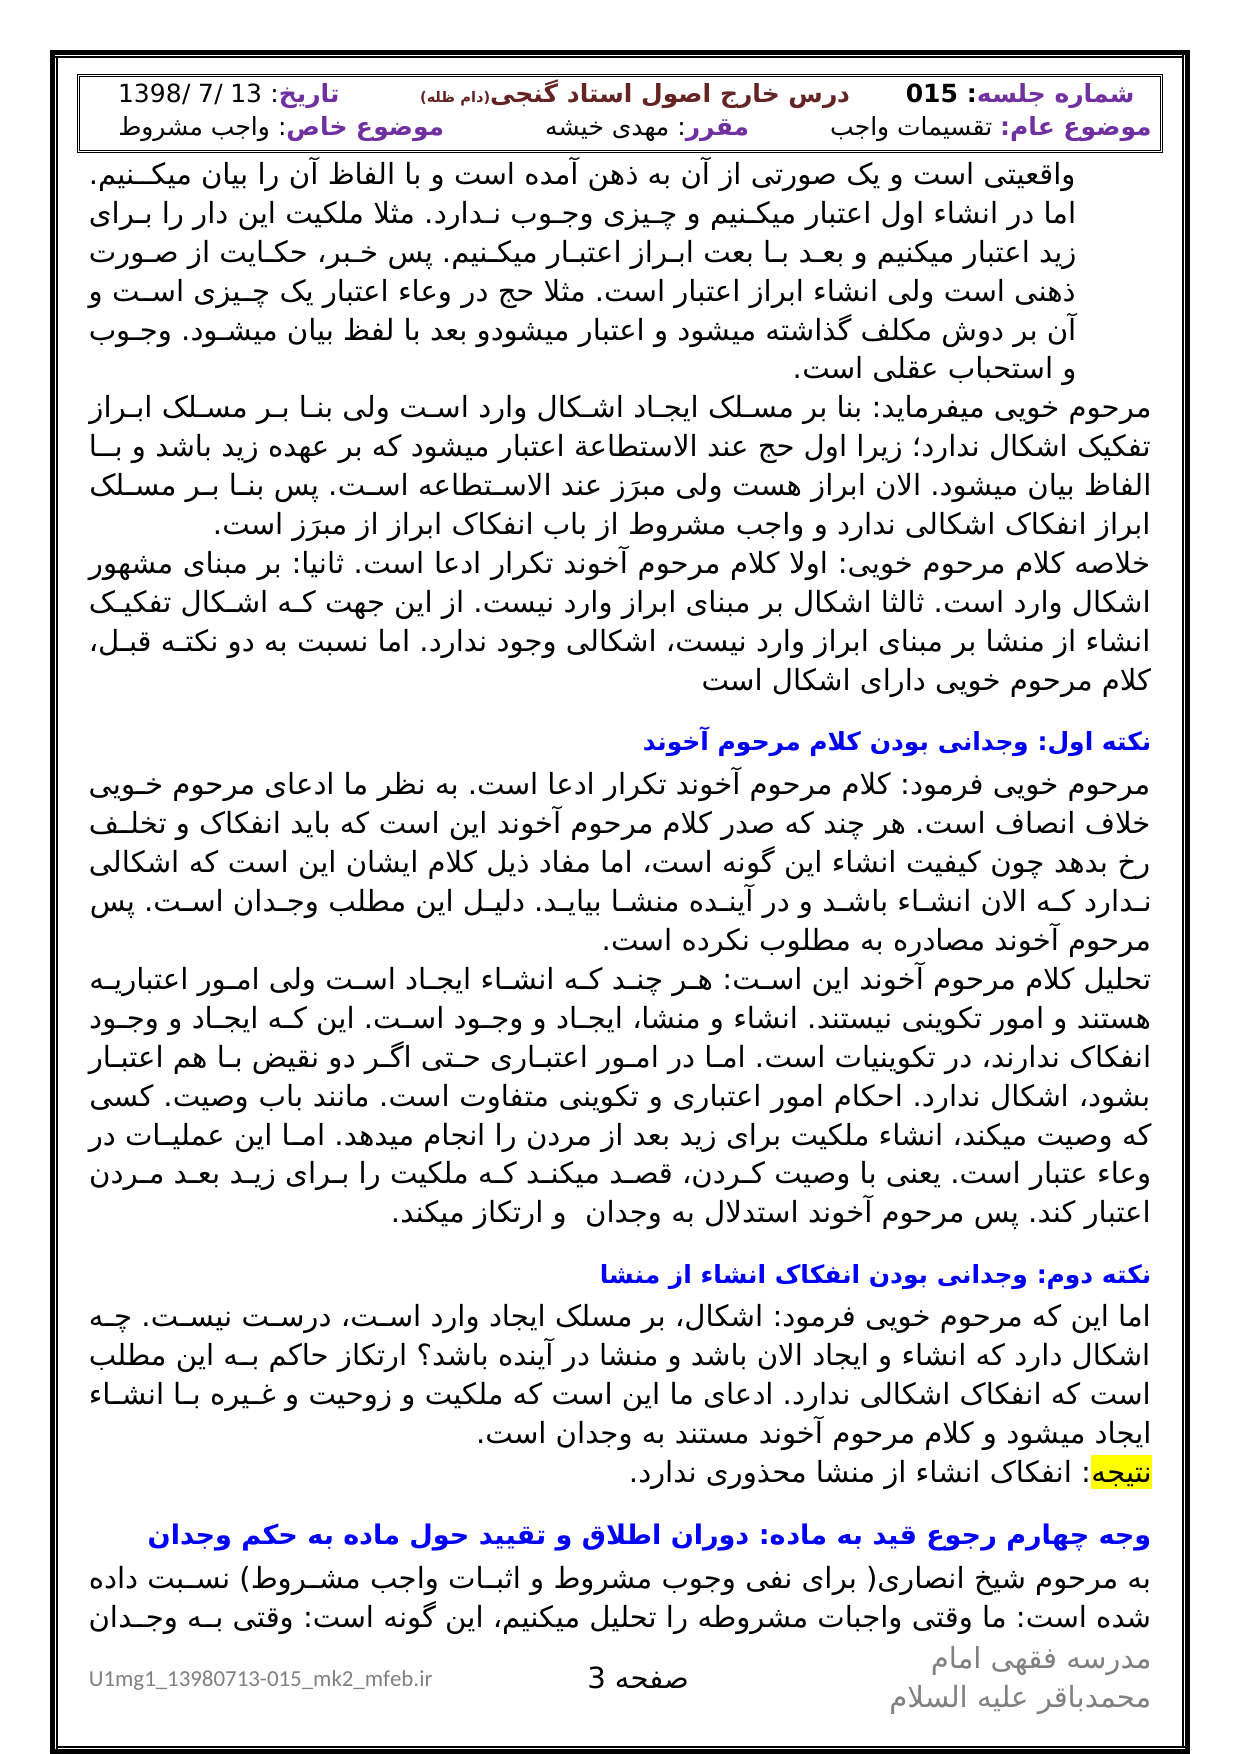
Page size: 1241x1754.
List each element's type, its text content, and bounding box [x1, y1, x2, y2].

subtitle نکته اول: وجدانی بودن کلام مرحوم آخوند [89, 727, 1152, 757]
text اما این که مرحوم خویی فرمود: اشکال، بر مسلک ایجاد وارد است، درست نیست. چه اشکال دارد که انشاء و ایجاد الان باشد و منشا در آینده باشد؟ ارتکاز حاکم به این مطلب است که انفکاک اشکالی ندارد. ادعای ما این است که ملکیت و زوحیت و غیره با انشاء ایجاد میشود و کلام مرحوم آخوند مستند به وجدان است. [89, 1299, 1152, 1450]
text نتیجه: انفکاک انشاء از منشا محذوری ندارد. [89, 1455, 1091, 1489]
text مرحوم خویی میفرماید: بنا بر مسلک ایجاد اشکال وارد است ولی بنا بر مسلک ابراز تفکیک اشکال ندارد؛ زیرا اول حج عند الاستطاعة اعتبار میشود که بر عهده زید باشد و با الفاظ بیان میشود. الان ابراز هست ولی مبرَز عند الاستطاعه است. پس بنا بر مسلک ابراز انفکاک اشکالی ندارد و واجب مشروط از باب انفکاک ابراز از مبرَز است. [89, 391, 1152, 542]
text خلاصه کلام مرحوم خویی: اولا کلام مرحوم آخوند تکرار ادعا است. ثانیا: بر مبنای مشهور اشکال وارد است. ثالثا اشکال بر مبنای ابراز وارد نیست. از این جهت که اشکال تفکیک انشاء از منشا بر مبنای ابراز وارد نیست، اشکالی وجود ندارد. اما نسبت به دو نکته قبل، کلام مرحوم خویی دارای اشکال است [89, 547, 1152, 697]
subtitle وجه چهارم رجوع قید به ماده: دوران اطلاق و تقیید حول ماده به حکم وجدان [89, 1519, 1152, 1551]
text تحلیل کلام مرحوم آخوند این است: هر چند که انشاء ایجاد است ولی امور اعتباریه هستند و امور تکوینی نیستند. انشاء و منشا، ایجاد و وجود است. این که ایجاد و وجود انفکاک ندارند، در تکوینیات است. اما در امور اعتباری حتی اگر دو نقیض با هم اعتبار بشود، اشکال ندارد. احکام امور اعتباری و تکوینی متفاوت است. مانند باب وصیت. کسی که وصیت میکند، انشاء ملکیت برای زید بعد از مردن را انجام میدهد. اما این عملیات در وعاء عتبار است. یعنی با وصیت کردن، قصد میکند که ملکیت را برای زید بعد مردن اعتبار کند. پس مرحوم آخوند استدلال به وجدان و ارتکاز میکند. [89, 962, 1152, 1230]
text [89, 1562, 1152, 1635]
subtitle نکته دوم: وجدانی بودن انفکاک انشاء از منشا [89, 1260, 1152, 1289]
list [89, 157, 1114, 386]
text مرحوم خویی فرمود: کلام مرحوم آخوند تکرار ادعا است. به نظر ما ادعای مرحوم خویی خلاف انصاف است. هر چند که صدر کلام مرحوم آخوند این است که باید انفکاک و تخلف رخ بدهد چون کیفیت انشاء این گونه است، اما مفاد ذیل کلام ایشان این است که اشکالی ندارد که الان انشاء باشد و در آینده منشا بیاید. دلیل این مطلب وجدان است. پس مرحوم آخوند مصادره به مطلوب نکرده است. [89, 767, 1152, 957]
